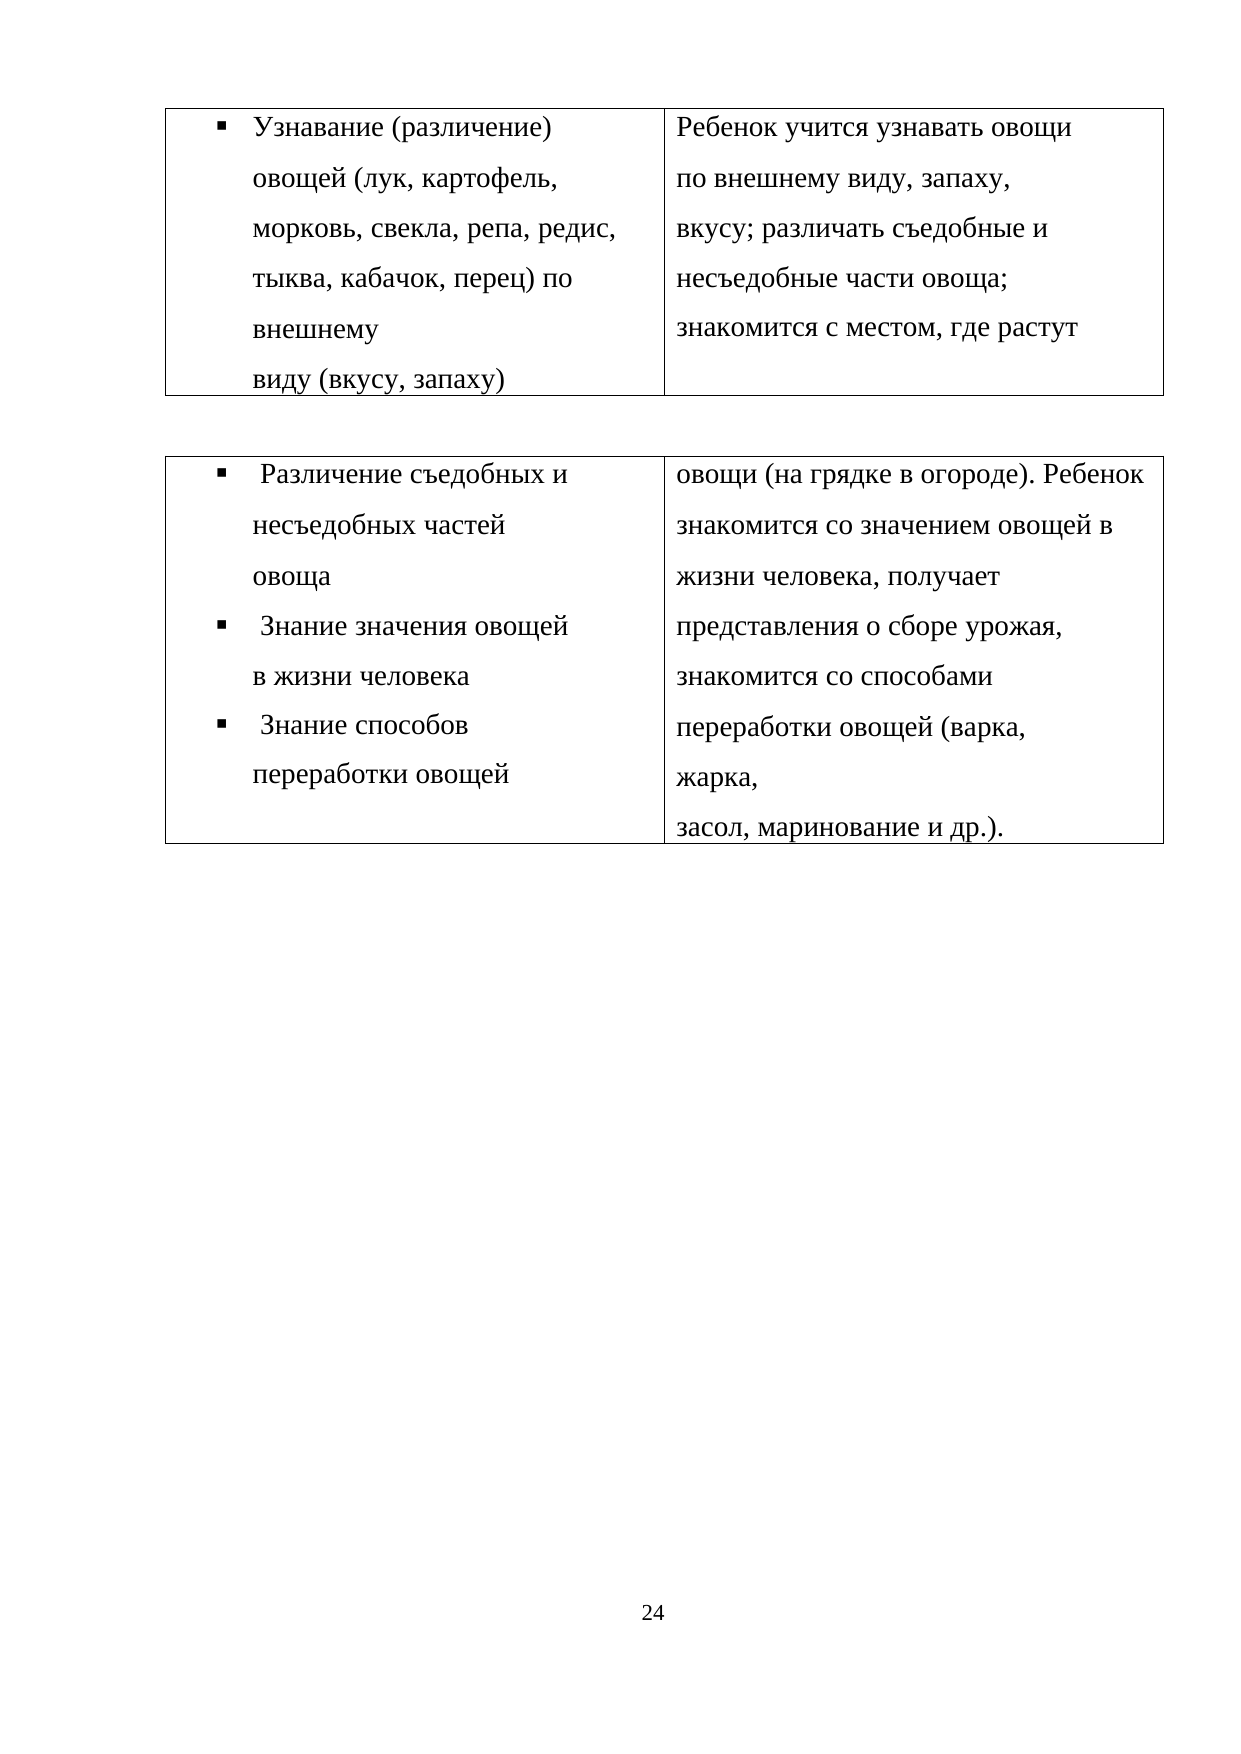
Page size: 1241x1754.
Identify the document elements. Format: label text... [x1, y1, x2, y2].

table_cell Узнавание (различение) овощей (лук, картофель, морковь, свекла, репа, редис, тыква, кабачок, перец) по внешнему виду (вкусу, запаху) [166, 109, 664, 394]
table_header овощи (на грядке в огороде). Ребенок знакомится со значением овощей в жизни человека, получает представления о сборе урожая, знакомится со способами переработки овощей (варка, жарка, засол, маринование и др.). [665, 457, 1163, 843]
table_header Различение съедобных и несъедобных частей овоща Знание значения овощей в жизни человека Знание способов переработки овощей [166, 457, 664, 843]
table_cell Ребенок учится узнавать овощи по внешнему виду, запаху, вкусу; различать съедобные и несъедобные части овоща; знакомится с местом, где растут [665, 109, 1163, 394]
